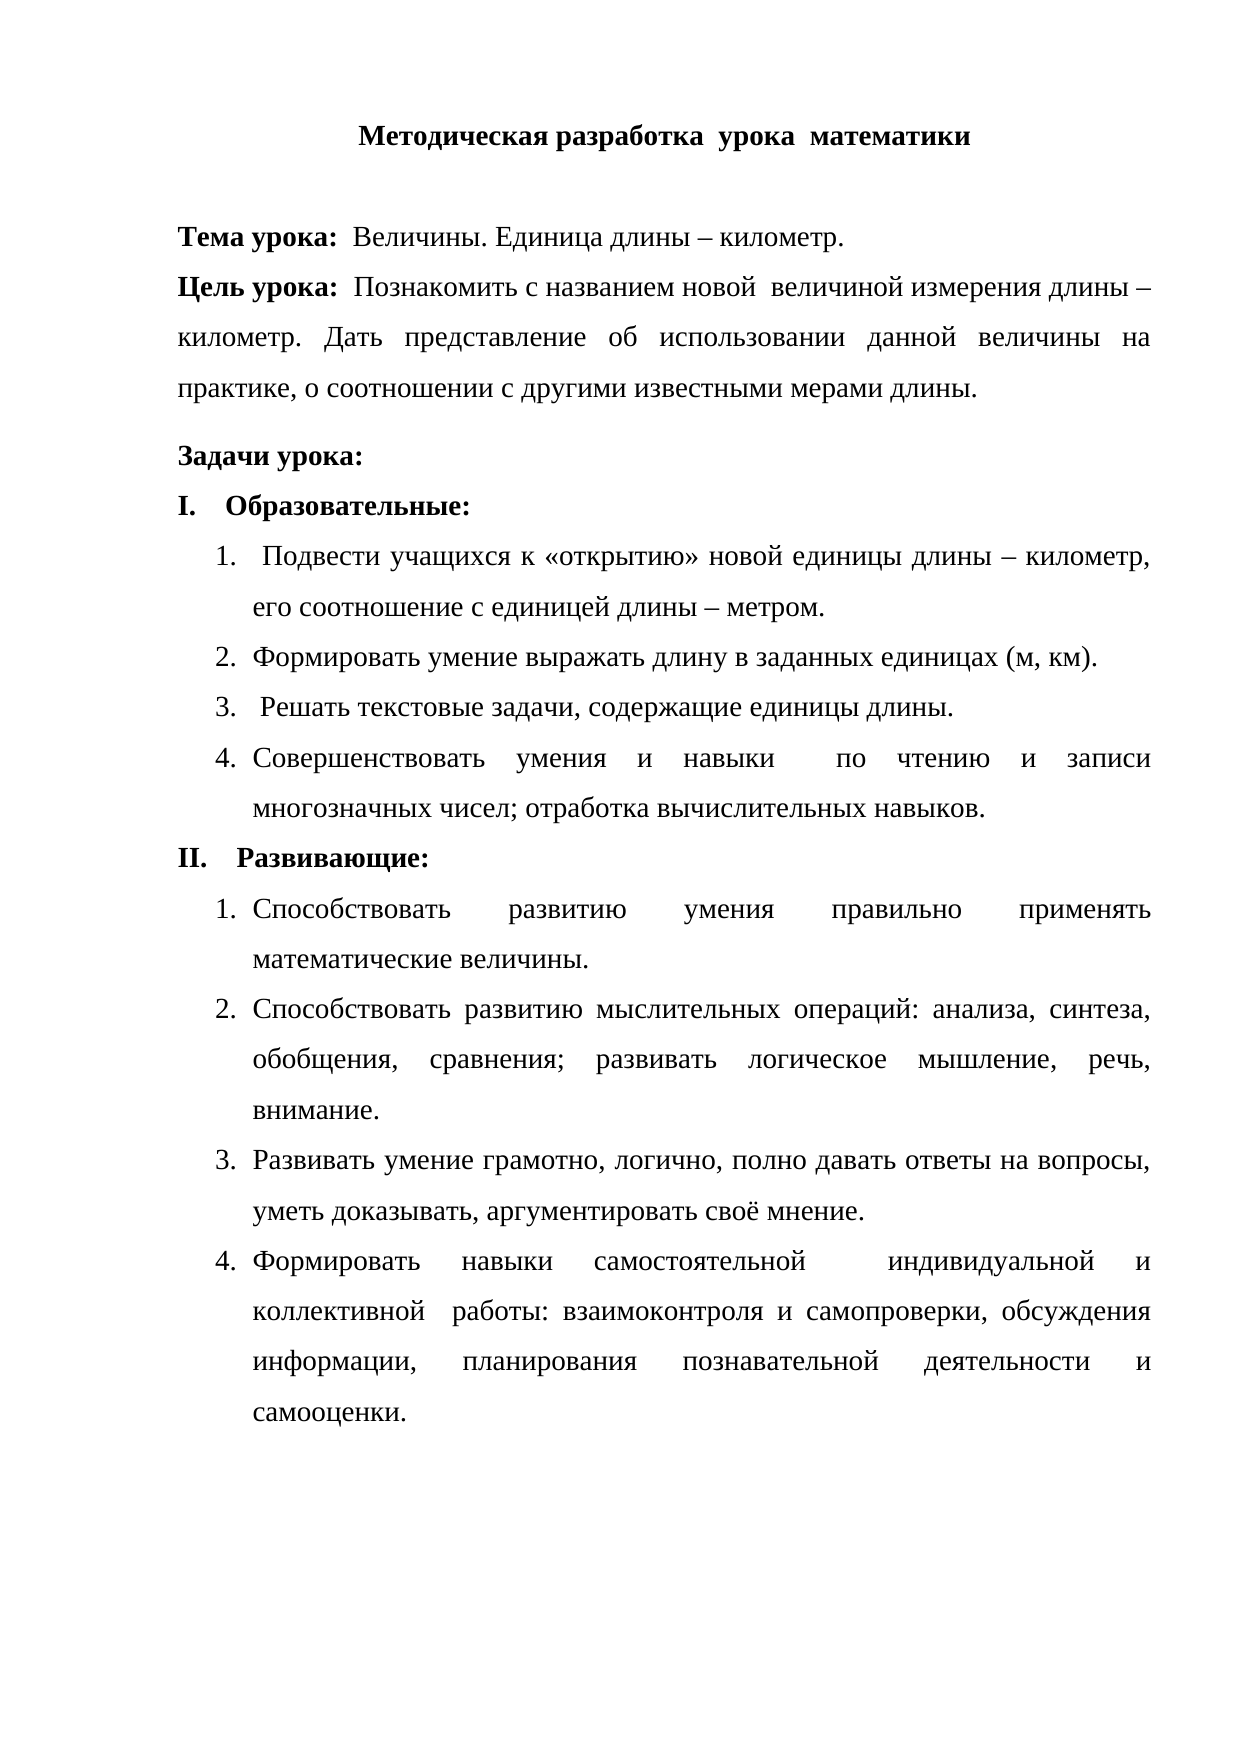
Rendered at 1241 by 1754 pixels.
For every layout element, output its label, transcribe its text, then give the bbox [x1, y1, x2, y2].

list Формировать умение выражать длину в заданных единицах (м, км). [215, 639, 1152, 673]
list Способствовать развитию мыслительных операций: анализа, синтеза, обобщения, сравнения; развивать логическое мышление, речь, внимание. [215, 991, 1152, 1126]
text Тема урока: Величины. Единица длины – километр. [177, 219, 1152, 252]
list Развивать умение грамотно, логично, полно давать ответы на вопросы, уметь доказывать, аргументировать своё мнение. [215, 1142, 1152, 1226]
list Подвести учащихся к «открытию» новой единицы длины – километр, его соотношение с единицей длины – метром. [215, 538, 1152, 622]
text II. Развивающие: [177, 840, 1152, 874]
list Способствовать развитию умения правильно применять математические величины. [215, 891, 1152, 974]
text Методическая разработка урока математики [177, 118, 1152, 152]
list I. Образовательные: [177, 488, 1152, 522]
text Цель урока: Познакомить с названием новой величиной измерения длины – километр. Дать представление об использовании данной величины на практике, о соотношении с другими известными мерами длины. [177, 269, 1152, 403]
text Задачи урока: [177, 438, 1152, 471]
list Решать текстовые задачи, содержащие единицы длины. [215, 689, 1152, 723]
list Совершенствовать умения и навыки по чтению и записи многозначных чисел; отработка вычислительных навыков. [215, 740, 1152, 824]
list Формировать навыки самостоятельной индивидуальной и коллективной работы: взаимоконтроля и самопроверки, обсуждения информации, планирования познавательной деятельности и самооценки. [215, 1243, 1152, 1427]
